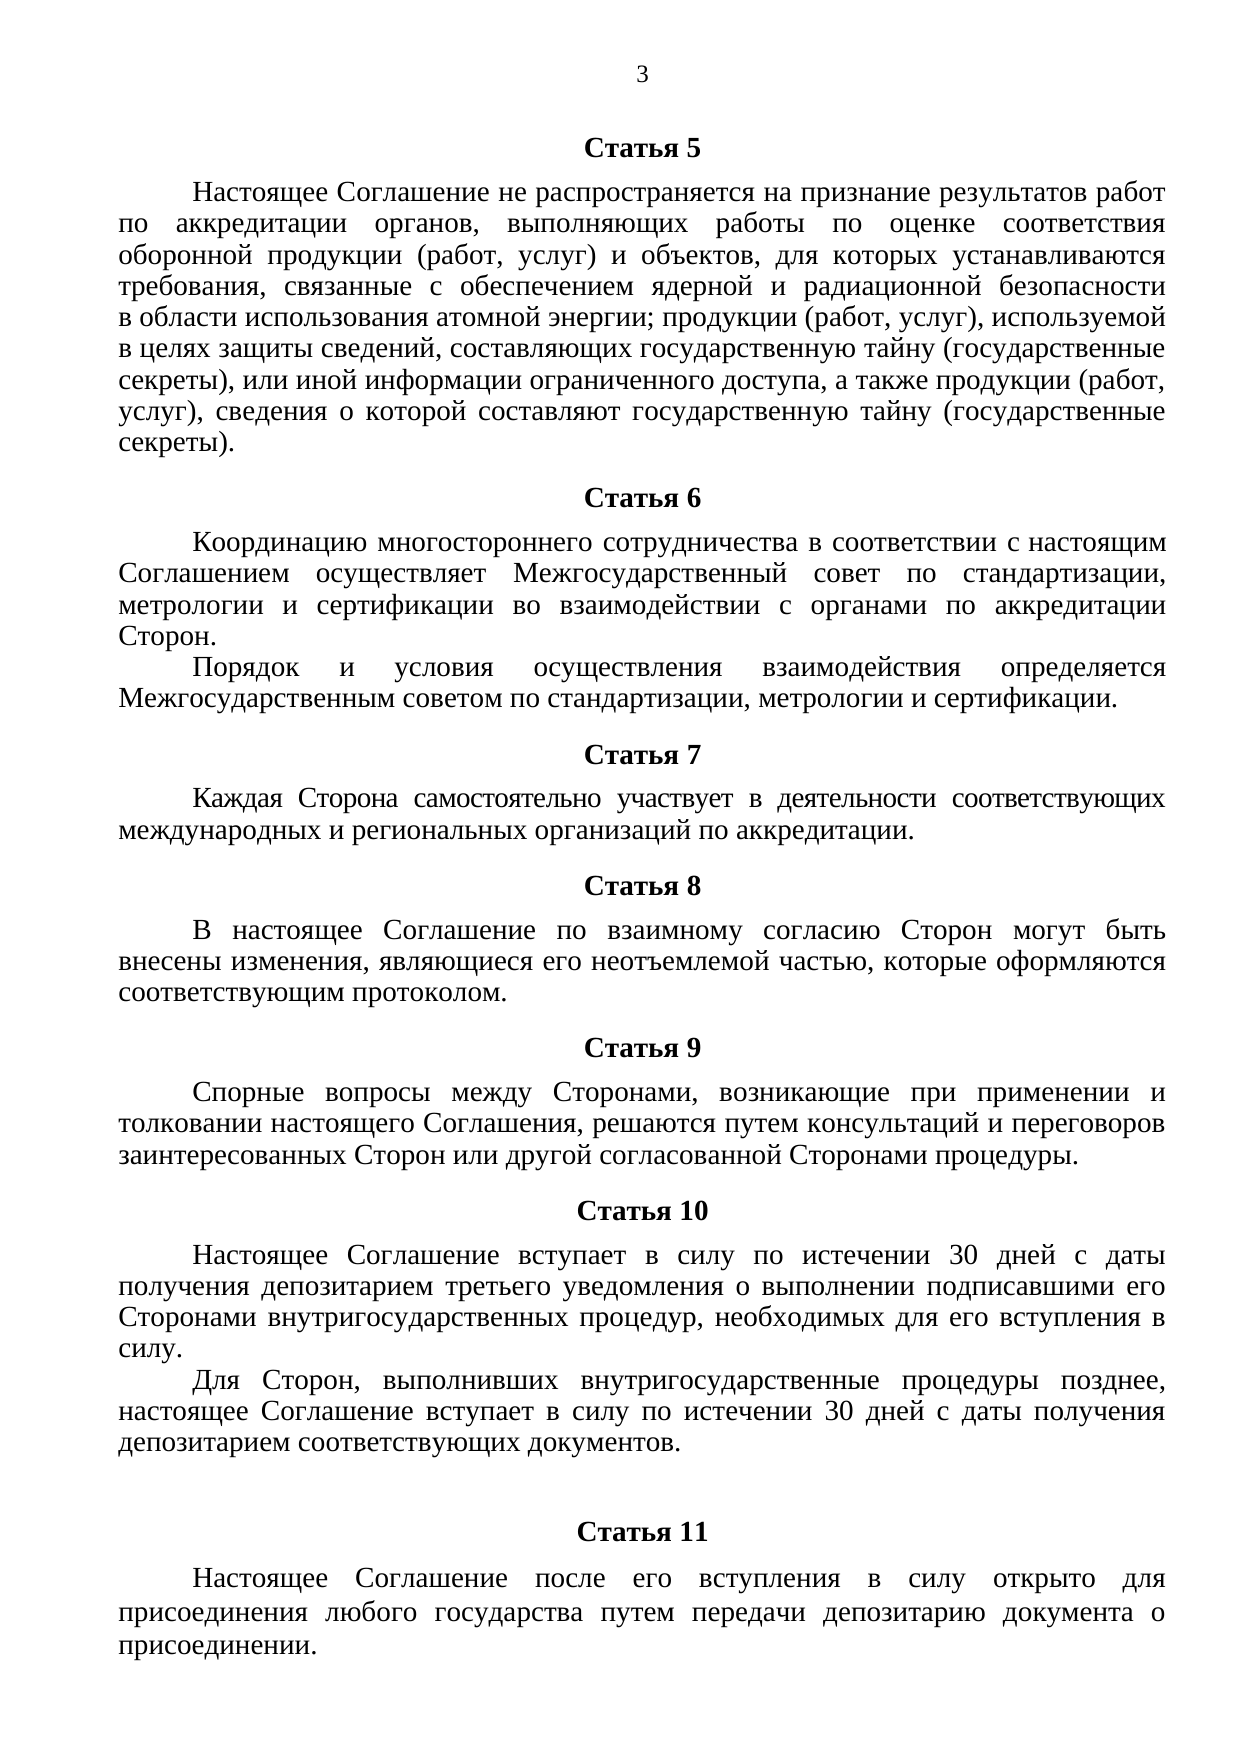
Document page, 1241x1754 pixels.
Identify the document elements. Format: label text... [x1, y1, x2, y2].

text Для Сторон, выполнивших внутригосударственные процедуры позднее, настоящее Соглашение вступает в силу по истечении 30 дней с даты получения депозитарием соответствующих документов. [118, 1364, 1167, 1458]
text Статья 5 [118, 133, 1167, 164]
text Статья 7 [118, 739, 1167, 770]
text В настоящее Соглашение по взаимному согласию Сторон могут быть внесены изменения, являющиеся его неотъемлемой частью, которые оформляются соответствующим протоколом. [118, 914, 1167, 1008]
text Каждая Сторона самостоятельно участвует в деятельности соответствующих международных и региональных организаций по аккредитации. [118, 783, 1167, 845]
subtitle Статья 8 [118, 870, 1167, 902]
text Статья 10 [118, 1195, 1167, 1227]
text Статья 9 [118, 1033, 1167, 1064]
text Настоящее Соглашение не распространяется на признание результатов работ по аккредитации органов, выполняющих работы по оценке соответствия оборонной продукции (работ, услуг) и объектов, для которых устанавливаются требования, связанные с обеспечением ядерной и радиационной безопасности в области использования атомной энергии; продукции (работ, услуг), используемой в целях защиты сведений, составляющих государственную тайну (государственные секреты), или иной информации ограниченного доступа, а также продукции (работ, услуг), сведения о которой составляют государственную тайну (государственные секреты). [118, 177, 1167, 458]
text Координацию многостороннего сотрудничества в соответствии с настоящим Соглашением осуществляет Межгосударственный совет по стандартизации, метрологии и сертификации во взаимодействии с органами по аккредитации Сторон. [118, 527, 1167, 652]
text Порядок и условия осуществления взаимодействия определяется Межгосударственным советом по стандартизации, метрологии и сертификации. [118, 652, 1167, 714]
text Спорные вопросы между Сторонами, возникающие при применении и толковании настоящего Соглашения, решаются путем консультаций и переговоров заинтересованных Сторон или другой согласованной Сторонами процедуры. [118, 1077, 1167, 1170]
text Статья 11 [118, 1514, 1167, 1548]
text Настоящее Соглашение после его вступления в силу открыто для присоединения любого государства путем передачи депозитарию документа о присоединении. [118, 1560, 1167, 1661]
text Настоящее Соглашение вступает в силу по истечении 30 дней с даты получения депозитарием третьего уведомления о выполнении подписавшими его Сторонами внутригосударственных процедур, необходимых для его вступления в силу. [118, 1239, 1167, 1364]
subtitle Статья 6 [118, 483, 1167, 514]
